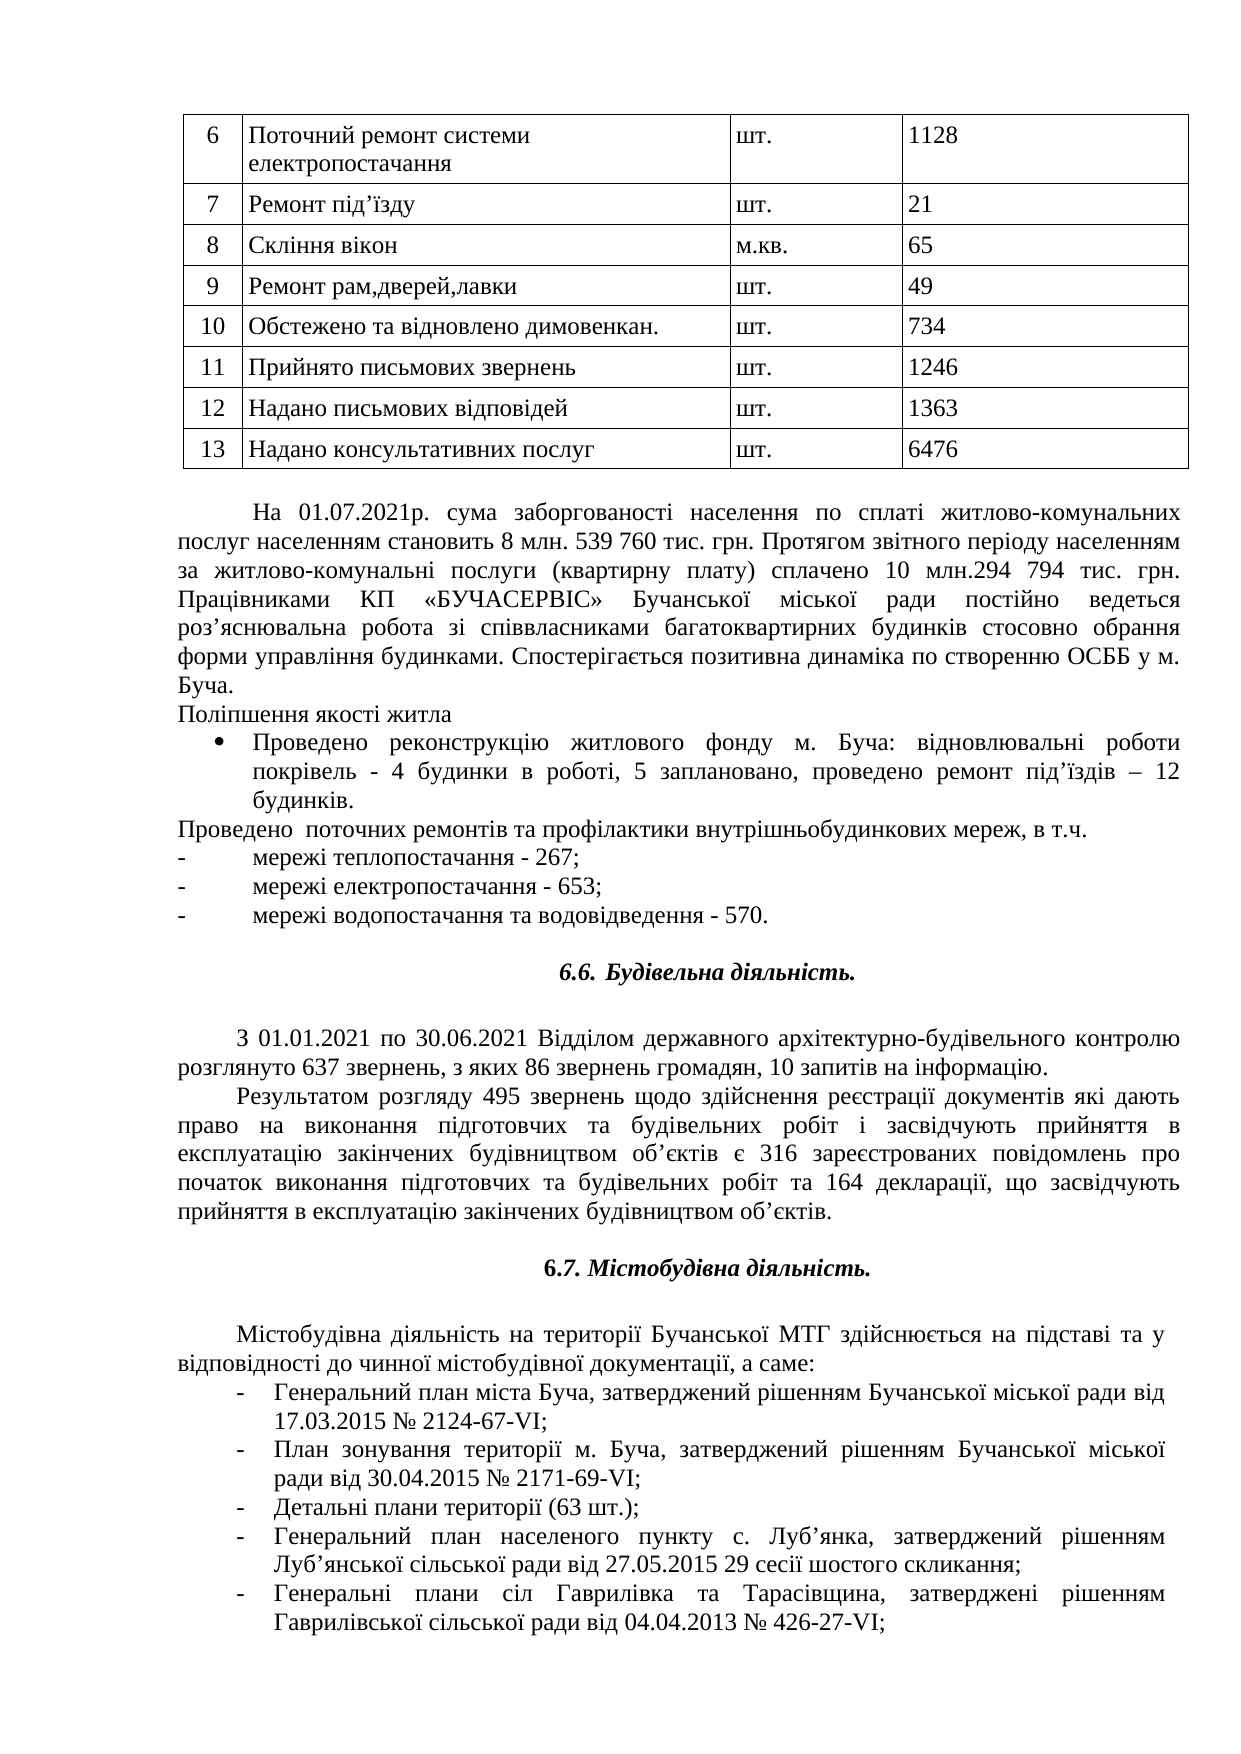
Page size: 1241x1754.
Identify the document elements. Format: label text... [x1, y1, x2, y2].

list Детальні плани території (63 шт.); [236, 1492, 1166, 1521]
table_cell шт. [731, 184, 902, 224]
table_cell шт. [731, 266, 902, 305]
table_cell 13 [184, 429, 242, 468]
table_cell шт. [731, 306, 902, 346]
text З 01.01.2021 по 30.06.2021 Відділом державного архітектурно-будівельного контролю розглянуто 637 звернень, з яких 86 звернень громадян, 10 запитів на інформацію. [177, 1023, 1181, 1081]
text Результатом розгляду 495 звернень щодо здійснення реєстрації документів які дають право на виконання підготовчих та будівельних робіт і засвідчують прийняття в експлуатацію закінчених будівництвом об’єктів є 316 зареєстрованих повідомлень про початок виконання підготовчих та будівельних робіт та 164 декларації, що засвідчують прийняття в експлуатацію закінчених будівництвом об’єктів. [177, 1081, 1181, 1225]
text Поліпшення якості житла [177, 699, 1181, 727]
table_cell 1363 [903, 388, 1188, 427]
list Проведено реконструкцію житлового фонду м. Буча: відновлювальні роботи покрівель - 4 будинки в роботі, 5 заплановано, проведено ремонт під’їздів – 12 будинків. [215, 727, 1181, 814]
text - мережі теплопостачання - 267; [177, 842, 1181, 871]
table_cell м.кв. [731, 225, 902, 264]
table_cell Обстежено та відновлено димовенкан. [243, 306, 730, 346]
table_cell 10 [184, 306, 242, 346]
table_cell Ремонт під’їзду [243, 184, 730, 224]
table_cell 9 [184, 266, 242, 305]
text Проведено поточних ремонтів та профілактики внутрішньобудинкових мереж, в т.ч. [177, 814, 1181, 842]
table_cell 6 [184, 115, 242, 183]
table_cell 11 [184, 347, 242, 387]
text Містобудівна діяльність на території Бучанської МТГ здійснюється на підставі та у відповідності до чинної містобудівної документації, а саме: [177, 1319, 1166, 1377]
text - мережі електропостачання - 653; [177, 871, 1181, 900]
text 6.7. Містобудівна діяльність. [177, 1253, 1181, 1282]
list Генеральний план населеного пункту с. Луб’янка, затверджений рішенням Луб’янської сільської ради від 27.05.2015 29 сесії шостого скликання; [236, 1521, 1166, 1578]
table_cell Ремонт рам,дверей,лавки [243, 266, 730, 305]
table_cell 65 [903, 225, 1188, 264]
table_cell 1128 [903, 115, 1188, 183]
table_cell шт. [731, 347, 902, 387]
table_cell 49 [903, 266, 1188, 305]
list Генеральний план міста Буча, затверджений рішенням Бучанської міської ради від 17.03.2015 № 2124-67-VІ; [236, 1377, 1166, 1434]
table_cell 12 [184, 388, 242, 427]
table_cell Прийнято письмових звернень [243, 347, 730, 387]
list План зонування території м. Буча, затверджений рішенням Бучанської міської ради від 30.04.2015 № 2171-69-VІ; [236, 1434, 1166, 1492]
table_cell шт. [731, 388, 902, 427]
table_cell Поточний ремонт системи електропостачання [243, 115, 730, 183]
table_cell 6476 [903, 429, 1188, 468]
table_cell шт. [731, 429, 902, 468]
text 6.6. Будівельна діяльність. [177, 957, 1181, 986]
table_cell 1246 [903, 347, 1188, 387]
table_cell 8 [184, 225, 242, 264]
table_cell 734 [903, 306, 1188, 346]
table_cell шт. [731, 115, 902, 183]
table_cell 21 [903, 184, 1188, 224]
table_cell Надано консультативних послуг [243, 429, 730, 468]
text На 01.07.2021р. сума заборгованості населення по сплаті житлово-комунальних послуг населенням становить 8 млн. 539 760 тис. грн. Протягом звітного періоду населенням за житлово-комунальні послуги (квартирну плату) сплачено 10 млн.294 794 тис. грн. Працівниками КП «БУЧАСЕРВІС» Бучанської міської ради постійно ведеться роз’яснювальна робота зі співвласниками багатоквартирних будинків стосовно обрання форми управління будинками. Спостерігається позитивна динаміка по створенню ОСББ у м. Буча. [177, 497, 1181, 699]
list Генеральні плани сіл Гаврилівка та Тарасівщина, затверджені рішенням Гаврилівської сільської ради від 04.04.2013 № 426-27-VІ; [236, 1578, 1166, 1636]
table_cell 7 [184, 184, 242, 224]
text - мережі водопостачання та водовідведення - 570. [177, 900, 1181, 929]
table_cell Скління вікон [243, 225, 730, 264]
table_cell Надано письмових відповідей [243, 388, 730, 427]
